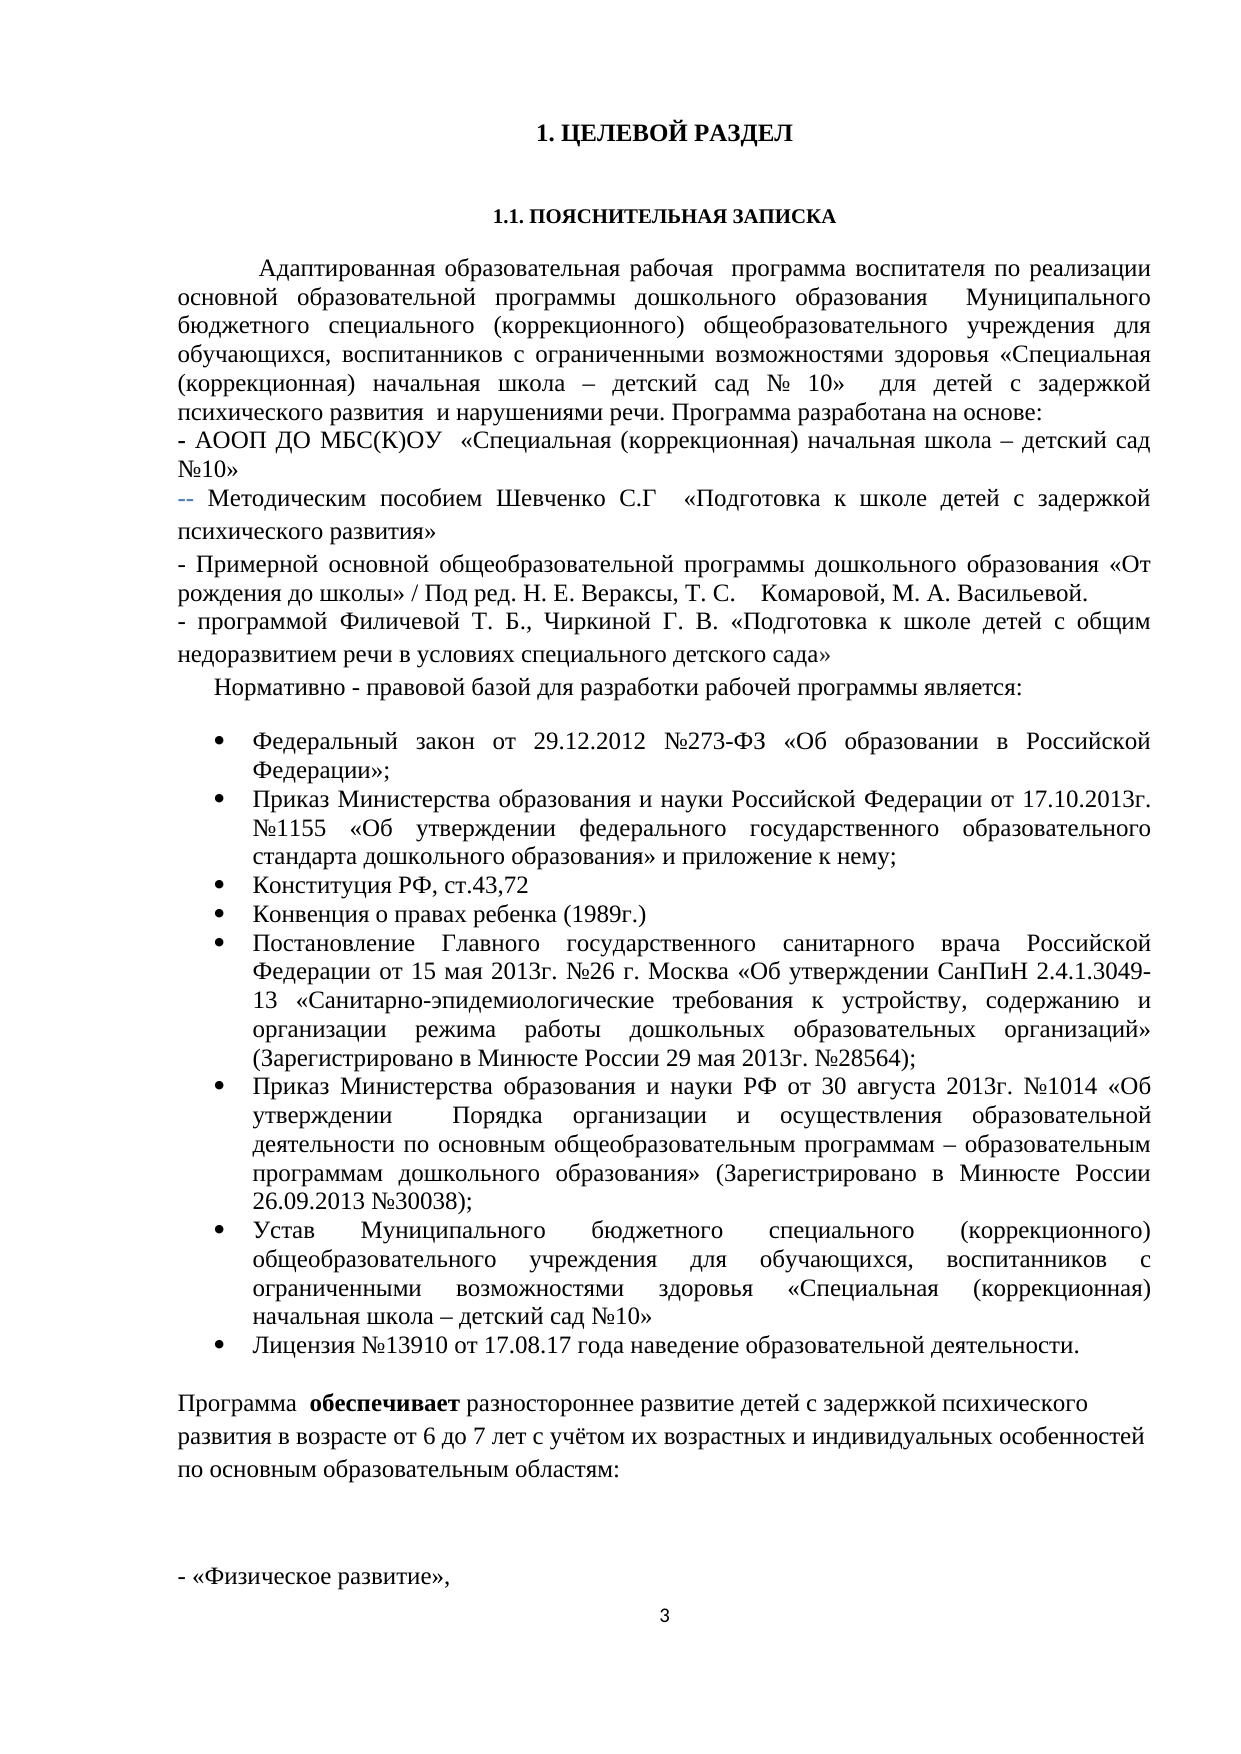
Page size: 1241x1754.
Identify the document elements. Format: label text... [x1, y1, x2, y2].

text - АООП ДО МБС(К)ОУ «Специальная (коррекционная) начальная школа – детский сад №10» [177, 425, 1152, 483]
list Конвенция о правах ребенка (1989г.) [215, 899, 1152, 928]
text Адаптированная образовательная рабочая программа воспитателя по реализации основной образовательной программы дошкольного образования Муниципального бюджетного специального (коррекционного) общеобразовательного учреждения для обучающихся, воспитанников с ограниченными возможностями здоровья «Специальная (коррекционная) начальная школа – детский сад № 10» для детей с задержкой психического развития и нарушениями речи. Программа разработана на основе: [177, 253, 1152, 425]
text Программа обеспечивает разностороннее развитие детей с задержкой психического развития в возрасте от 6 до 7 лет с учётом их возрастных и индивидуальных особенностей по основным образовательным областям: [177, 1388, 1152, 1482]
text 1.1. ПОЯСНИТЕЛЬНАЯ ЗАПИСКА [177, 204, 1152, 228]
list Конституция РФ, ст.43,72 [215, 870, 1152, 899]
text - Примерной основной общеобразовательной программы дошкольного образования «От рождения до школы» / Под ред. Н. Е. Вераксы, Т. С. Комаровой, М. А. Васильевой. [177, 549, 1152, 606]
list Устав Муниципального бюджетного специального (коррекционного) общеобразовательного учреждения для обучающихся, воспитанников с ограниченными возможностями здоровья «Специальная (коррекционная) начальная школа – детский сад №10» [215, 1215, 1152, 1330]
list Федеральный закон от 29.12.2012 №273-ФЗ «Об образовании в Российской Федерации»; [215, 726, 1152, 784]
subtitle - программой Филичевой Т. Б., Чиркиной Г. В. «Подготовка к школе детей с общим недоразвитием речи в условиях специального детского сада» [177, 606, 1152, 668]
text 1. ЦЕЛЕВОЙ РАЗДЕЛ [177, 118, 1152, 147]
subtitle -- Методическим пособием Шевченко С.Г «Подготовка к школе детей с задержкой психического развития» [177, 483, 1152, 544]
text - «Физическое развитие», [177, 1561, 1152, 1590]
list Постановление Главного государственного санитарного врача Российской Федерации от 15 мая 2013г. №26 г. Москва «Об утверждении СанПиН 2.4.1.3049-13 «Санитарно-эпидемиологические требования к устройству, содержанию и организации режима работы дошкольных образовательных организаций» (Зарегистрировано в Минюсте России 29 мая 2013г. №28564); [215, 928, 1152, 1071]
list Приказ Министерства образования и науки РФ от 30 августа 2013г. №1014 «Об утверждении Порядка организации и осуществления образовательной деятельности по основным общеобразовательным программам – образовательным программам дошкольного образования» (Зарегистрировано в Минюсте России 26.09.2013 №30038); [215, 1071, 1152, 1215]
list Приказ Министерства образования и науки Российской Федерации от 17.10.2013г. №1155 «Об утверждении федерального государственного образовательного стандарта дошкольного образования» и приложение к нему; [215, 784, 1152, 870]
text Нормативно - правовой базой для разработки рабочей программы является: [177, 672, 1152, 701]
list Лицензия №13910 от 17.08.17 года наведение образовательной деятельности. [215, 1330, 1152, 1359]
